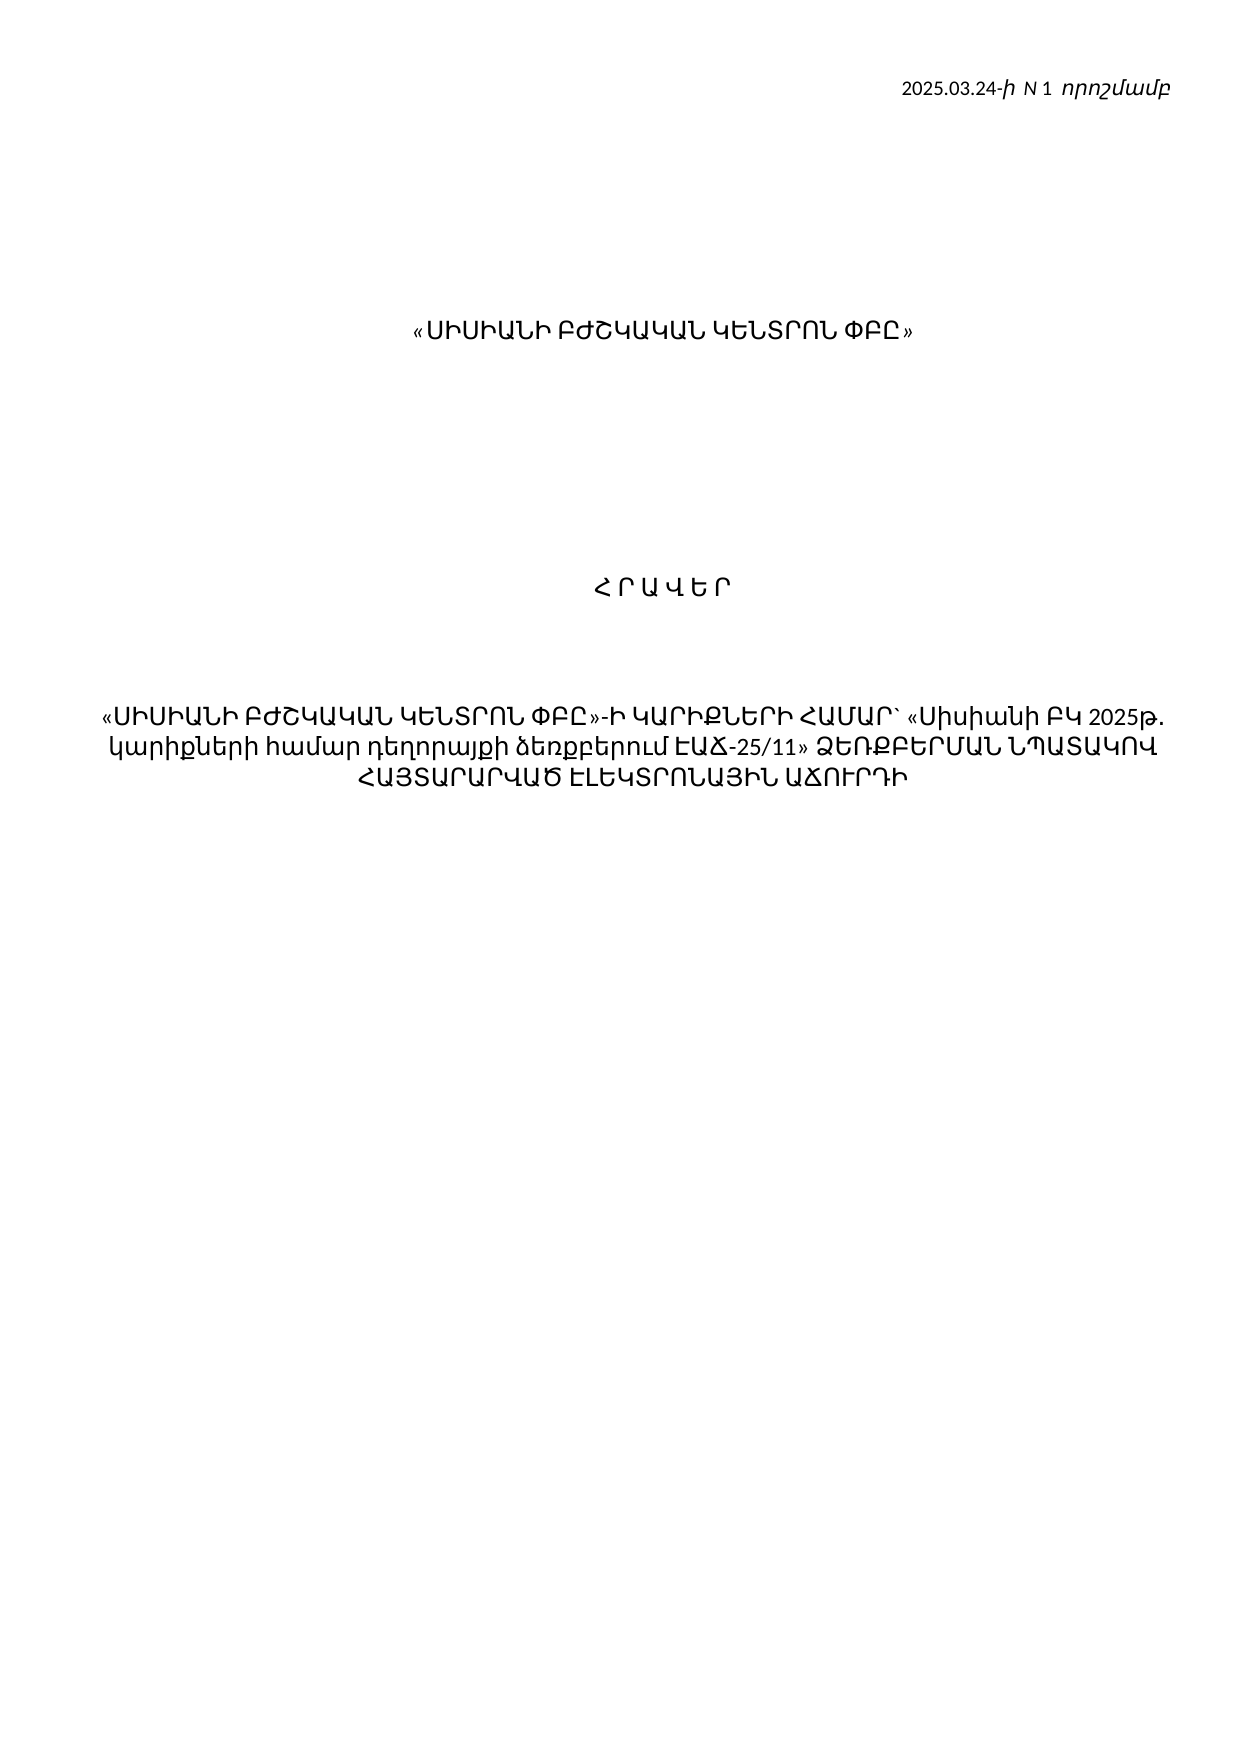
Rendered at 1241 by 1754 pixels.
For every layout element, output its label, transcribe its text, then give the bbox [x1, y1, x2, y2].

text 2025.03.24 -ի N 1 որոշմամբ [94, 75, 1171, 100]
text Հ Ր Ա Վ Ե Ր [94, 572, 1172, 602]
text « ՍԻՍԻԱՆԻ ԲԺՇԿԱԿԱՆ ԿԵՆՏՐՈՆ ՓԲԸ» [94, 316, 1172, 346]
text «ՍԻՍԻԱՆԻ ԲԺՇԿԱԿԱՆ ԿԵՆՏՐՈՆ ՓԲԸ»-Ի ԿԱՐԻՔՆԵՐԻ ՀԱՄԱՐ` «Սիսիանի ԲԿ 2025թ․ կարիքների համար դեղորայքի ձեռքբերում ԷԱՃ-25/11» ՁԵՌՔԲԵՐՄԱՆ ՆՊԱՏԱԿՈՎ ՀԱՅՏԱՐԱՐՎԱԾ ԷԼԵԿՏՐՈՆԱՅԻՆ ԱՃՈՒՐԴԻ [94, 701, 1172, 792]
